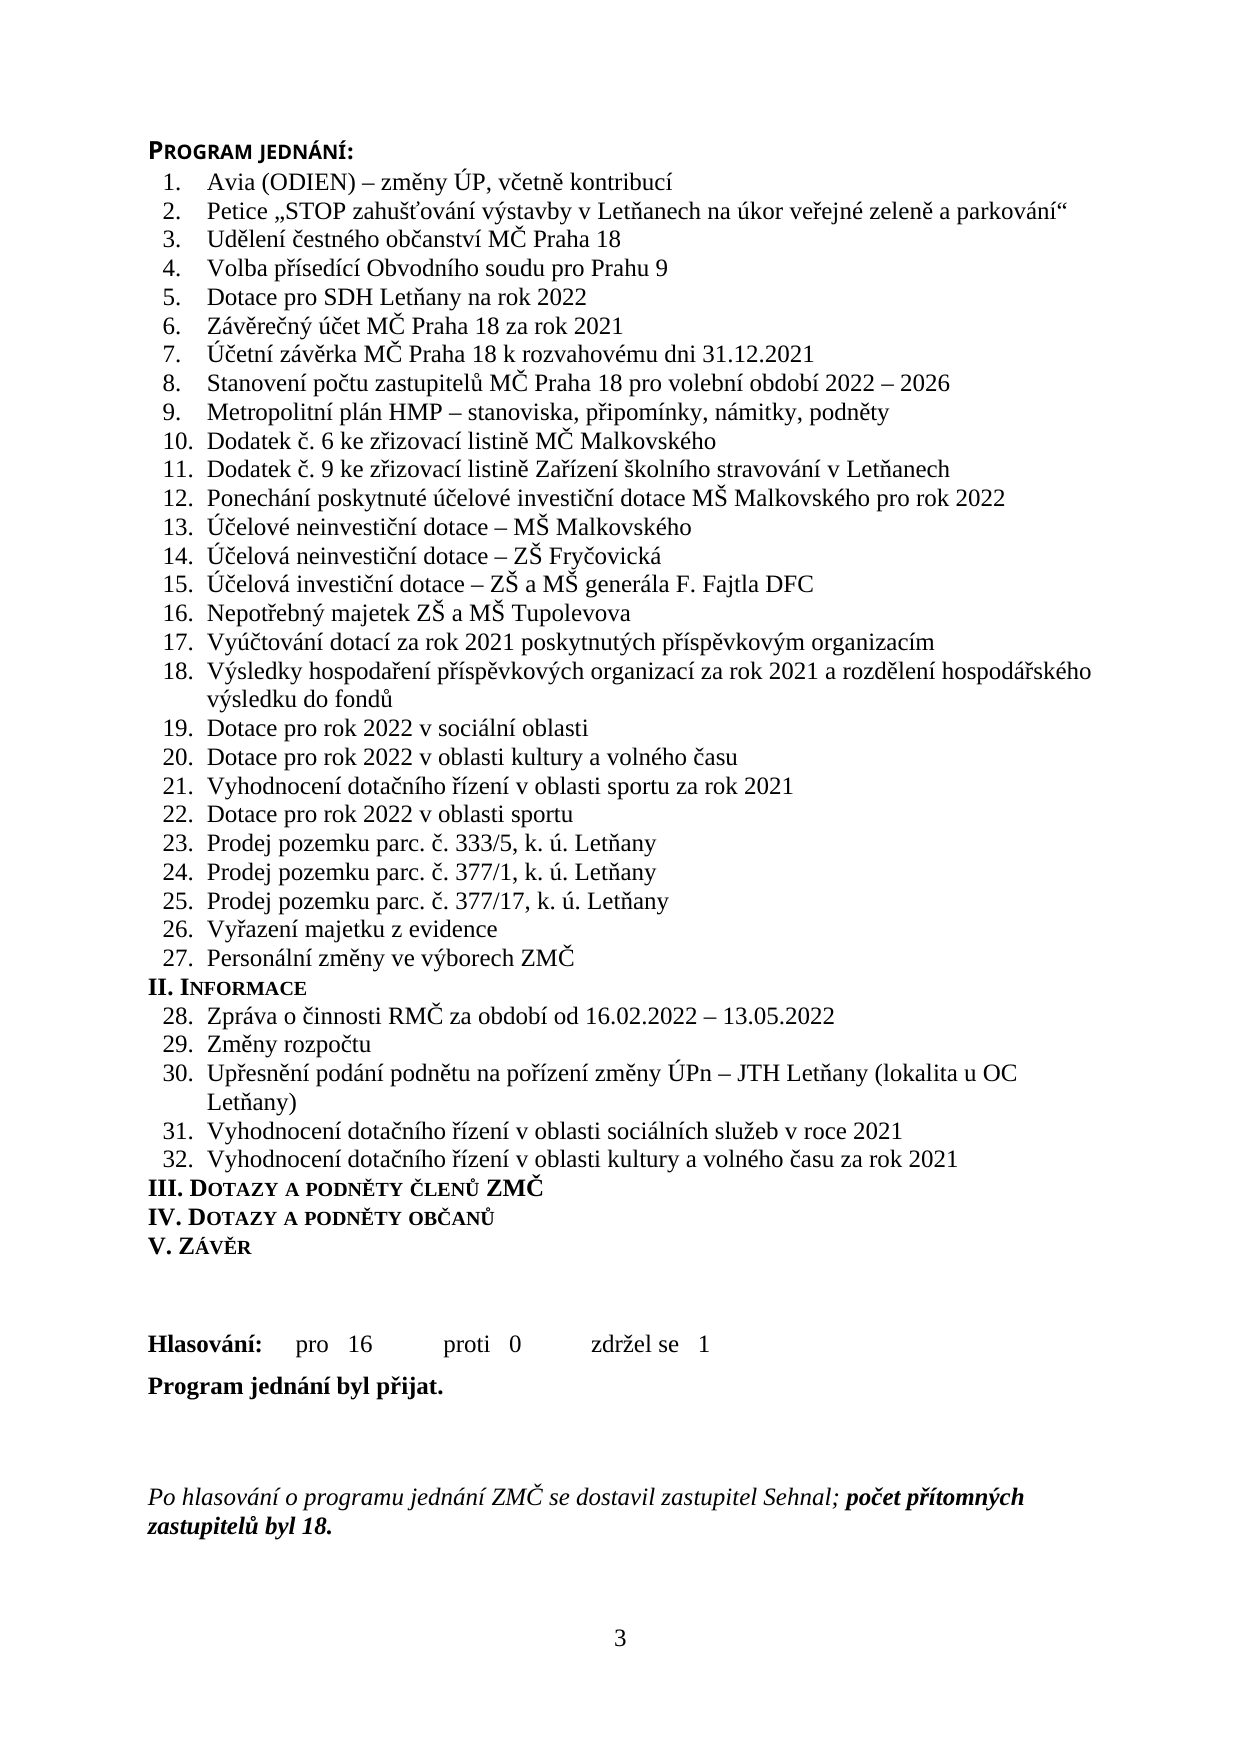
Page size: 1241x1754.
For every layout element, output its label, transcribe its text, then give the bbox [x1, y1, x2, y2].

list Vyhodnocení dotačního řízení v oblasti sportu za rok 2021 [162, 771, 1093, 799]
list Dotace pro rok 2022 v oblasti kultury a volného času [162, 742, 1093, 771]
list Účelová neinvestiční dotace – ZŠ Fryčovická [162, 541, 1093, 569]
subtitle Upřesnění podání podnětu na pořízení změny ÚPn – JTH Letňany (lokalita u OC Letňany) [162, 1058, 1093, 1116]
subtitle III. Dotazy a podněty členů ZMČ [148, 1173, 1093, 1202]
list Avia (ODIEN) – změny ÚP, včetně kontribucí [162, 167, 1093, 196]
list Účetní závěrka MČ Praha 18 k rozvahovému dni 31.12.2021 [162, 339, 1093, 368]
list Petice „STOP zahušťování výstavby v Letňanech na úkor veřejné zeleně a parkování“ [162, 196, 1093, 224]
text Program jednání byl přijat. [148, 1371, 1093, 1399]
subtitle Zpráva o činnosti RMČ za období od 16.02.2022 – 13.05.2022 [162, 1001, 1093, 1029]
list Prodej pozemku parc. č. 333/5, k. ú. Letňany [162, 828, 1093, 857]
list Prodej pozemku parc. č. 377/17, k. ú. Letňany [162, 886, 1093, 914]
text IV. Dotazy a podněty občanů [148, 1202, 1093, 1231]
list Metropolitní plán HMP – stanoviska, připomínky, námitky, podněty [162, 397, 1093, 426]
list Účelové neinvestiční dotace – MŠ Malkovského [162, 512, 1093, 541]
subtitle Vyhodnocení dotačního řízení v oblasti kultury a volného času za rok 2021 [162, 1144, 1093, 1173]
subtitle Volba přísedící Obvodního soudu pro Prahu 9 [162, 253, 1093, 282]
list Vyřazení majetku z evidence [162, 914, 1093, 943]
list Závěrečný účet MČ Praha 18 za rok 2021 [162, 311, 1093, 339]
list Vyúčtování dotací za rok 2021 poskytnutých příspěvkovým organizacím [162, 627, 1093, 656]
list Udělení čestného občanství MČ Praha 18 [162, 224, 1093, 253]
list Dodatek č. 9 ke zřizovací listině Zařízení školního stravování v Letňanech [162, 454, 1093, 483]
list Dotace pro rok 2022 v oblasti sportu [162, 799, 1093, 828]
list Účelová investiční dotace – ZŠ a MŠ generála F. Fajtla DFC [162, 569, 1093, 598]
subtitle Po hlasování o programu jednání ZMČ se dostavil zastupitel Sehnal; počet přítomných zastupitelů byl 18. [148, 1482, 1093, 1539]
list Nepotřebný majetek ZŠ a MŠ Tupolevova [162, 598, 1093, 627]
list Ponechání poskytnuté účelové investiční dotace MŠ Malkovského pro rok 2022 [162, 483, 1093, 512]
list Dodatek č. 6 ke zřizovací listině MČ Malkovského [162, 426, 1093, 454]
text V. Závěr [148, 1231, 1093, 1259]
text II. Informace [148, 972, 1093, 1001]
list Stanovení počtu zastupitelů MČ Praha 18 pro volební období 2022 – 2026 [162, 368, 1093, 397]
subtitle Hlasování: pro 16 proti 0 zdržel se 1 [148, 1329, 1093, 1358]
list Dotace pro rok 2022 v sociální oblasti [162, 713, 1093, 742]
list Výsledky hospodaření příspěvkových organizací za rok 2021 a rozdělení hospodářského výsledku do fondů [162, 656, 1093, 713]
subtitle Vyhodnocení dotačního řízení v oblasti sociálních služeb v roce 2021 [162, 1116, 1093, 1144]
subtitle Změny rozpočtu [162, 1029, 1093, 1058]
list Prodej pozemku parc. č. 377/1, k. ú. Letňany [162, 857, 1093, 886]
list Personální změny ve výborech ZMČ [162, 943, 1093, 972]
list Dotace pro SDH Letňany na rok 2022 [162, 282, 1093, 311]
text Program jednání: [148, 133, 1093, 167]
